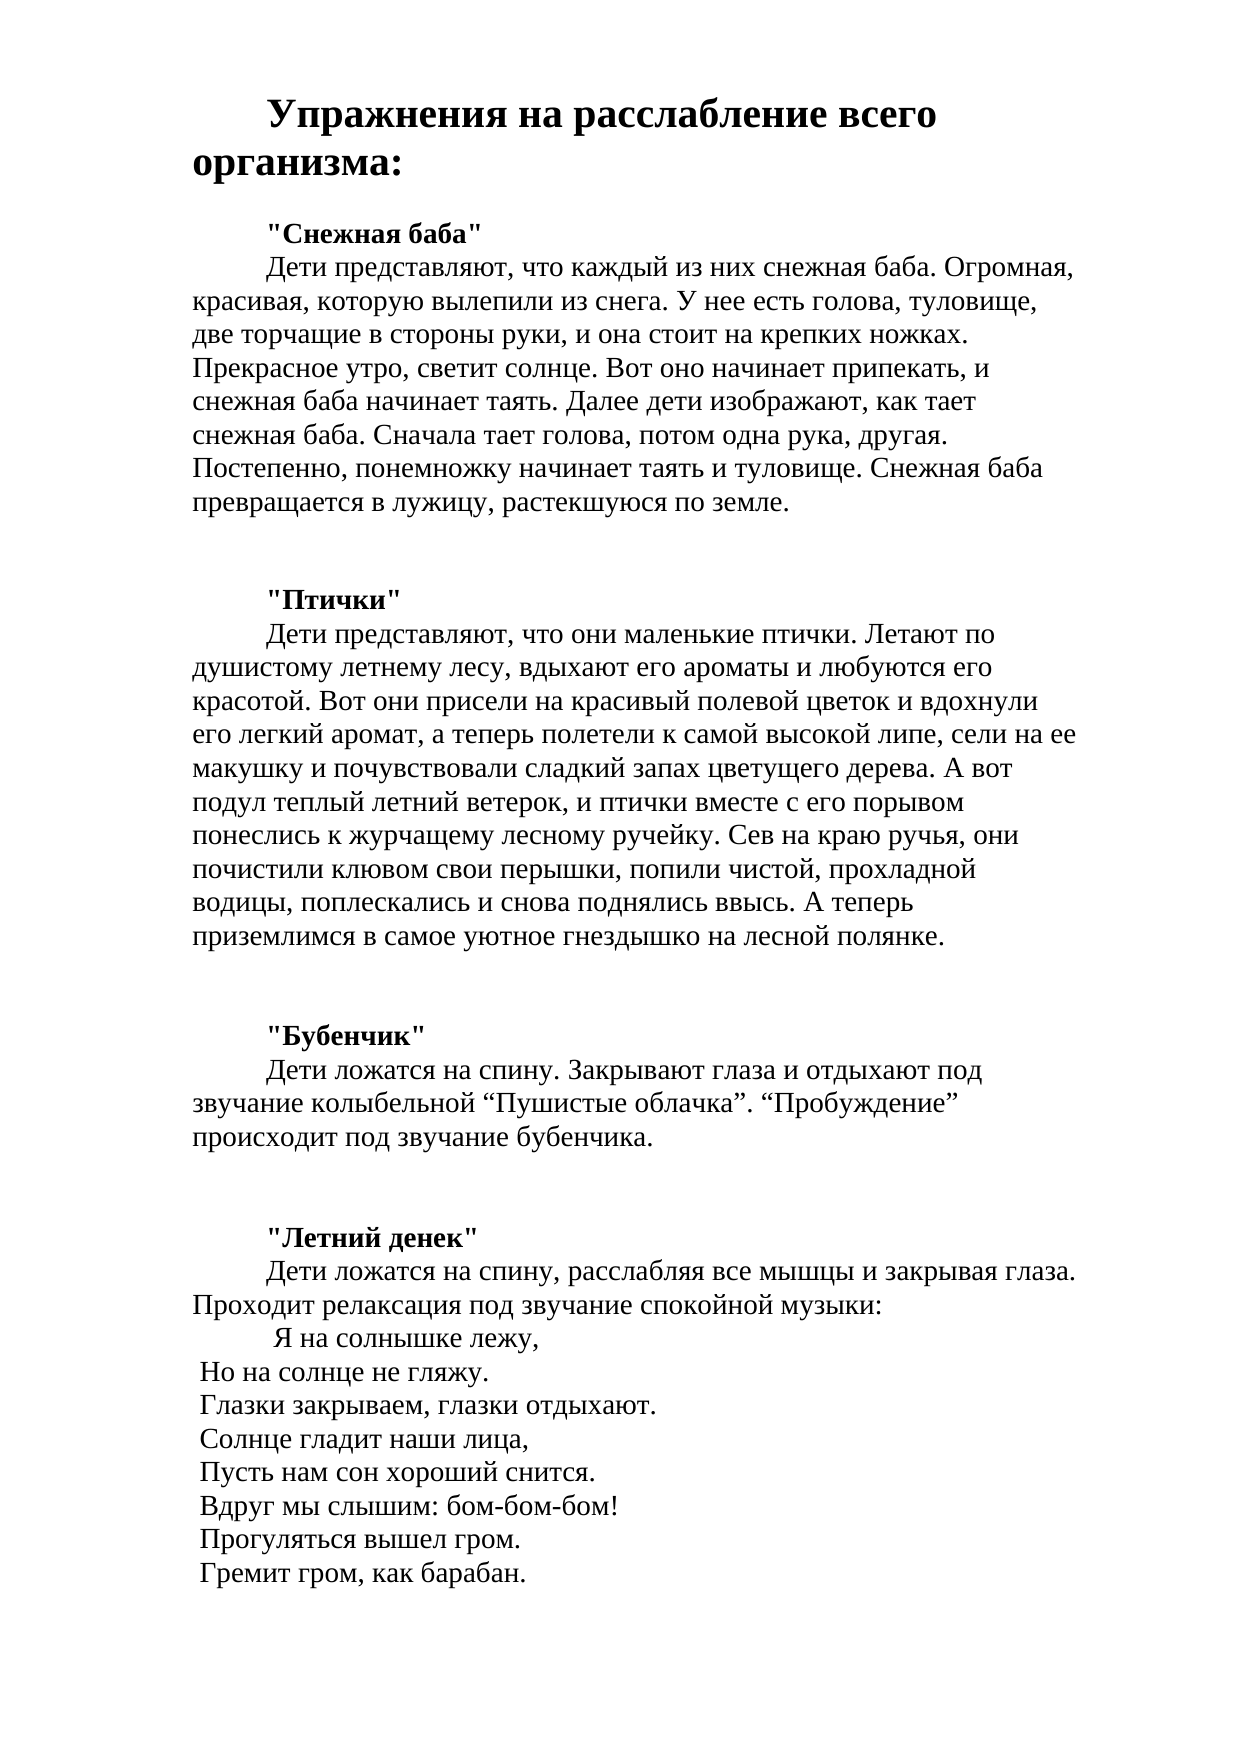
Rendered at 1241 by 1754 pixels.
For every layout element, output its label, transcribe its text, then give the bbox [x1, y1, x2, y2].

text "Летний денек" [192, 1220, 1078, 1253]
text Дети представляют, что каждый из них снежная баба. Огромная, красивая, которую вылепили из снега. У нее есть голова, туловище, две торчащие в стороны руки, и она стоит на крепких ножках. Прекрасное утро, светит солнце. Вот оно начинает припекать, и снежная баба начинает таять. Далее дети изображают, как тает снежная баба. Сначала тает голова, потом одна рука, другая. Постепенно, понемножку начинает таять и туловище. Снежная баба превращается в лужицу, растекшуюся по земле. [192, 249, 1078, 518]
text Дети ложатся на спину. Закрывают глаза и отдыхают под звучание колыбельной “Пушистые облачка”. “Пробуждение” происходит под звучание бубенчика. [192, 1052, 1078, 1153]
text Я на солнышке лежу, Но на солнце не гляжу. Глазки закрываем, глазки отдыхают. Солнце гладит наши лица, Пусть нам сон хороший снится. Вдруг мы слышим: бом-бом-бом! Прогуляться вышел гром. Гремит гром, как барабан. [192, 1320, 1078, 1589]
text "Птички" [192, 582, 1078, 616]
text Упражнения на расслабление всего организма: [192, 89, 1078, 184]
text "Бубенчик" [192, 1018, 1078, 1052]
text Дети ложатся на спину, расслабляя все мышцы и закрывая глаза. Проходит релаксация под звучание спокойной музыки: [192, 1253, 1078, 1320]
text Дети представляют, что они маленькие птички. Летают по душистому летнему лесу, вдыхают его ароматы и любуются его красотой. Вот они присели на красивый полевой цветок и вдохнули его легкий аромат, а теперь полетели к самой высокой липе, сели на ее макушку и почувствовали сладкий запах цветущего дерева. А вот подул теплый летний ветерок, и птички вместе с его порывом понеслись к журчащему лесному ручейку. Сев на краю ручья, они почистили клювом свои перышки, попили чистой, прохладной водицы, поплескались и снова поднялись ввысь. А теперь приземлимся в самое уютное гнездышко на лесной полянке. [192, 616, 1078, 951]
text "Снежная баба" [192, 216, 1078, 249]
